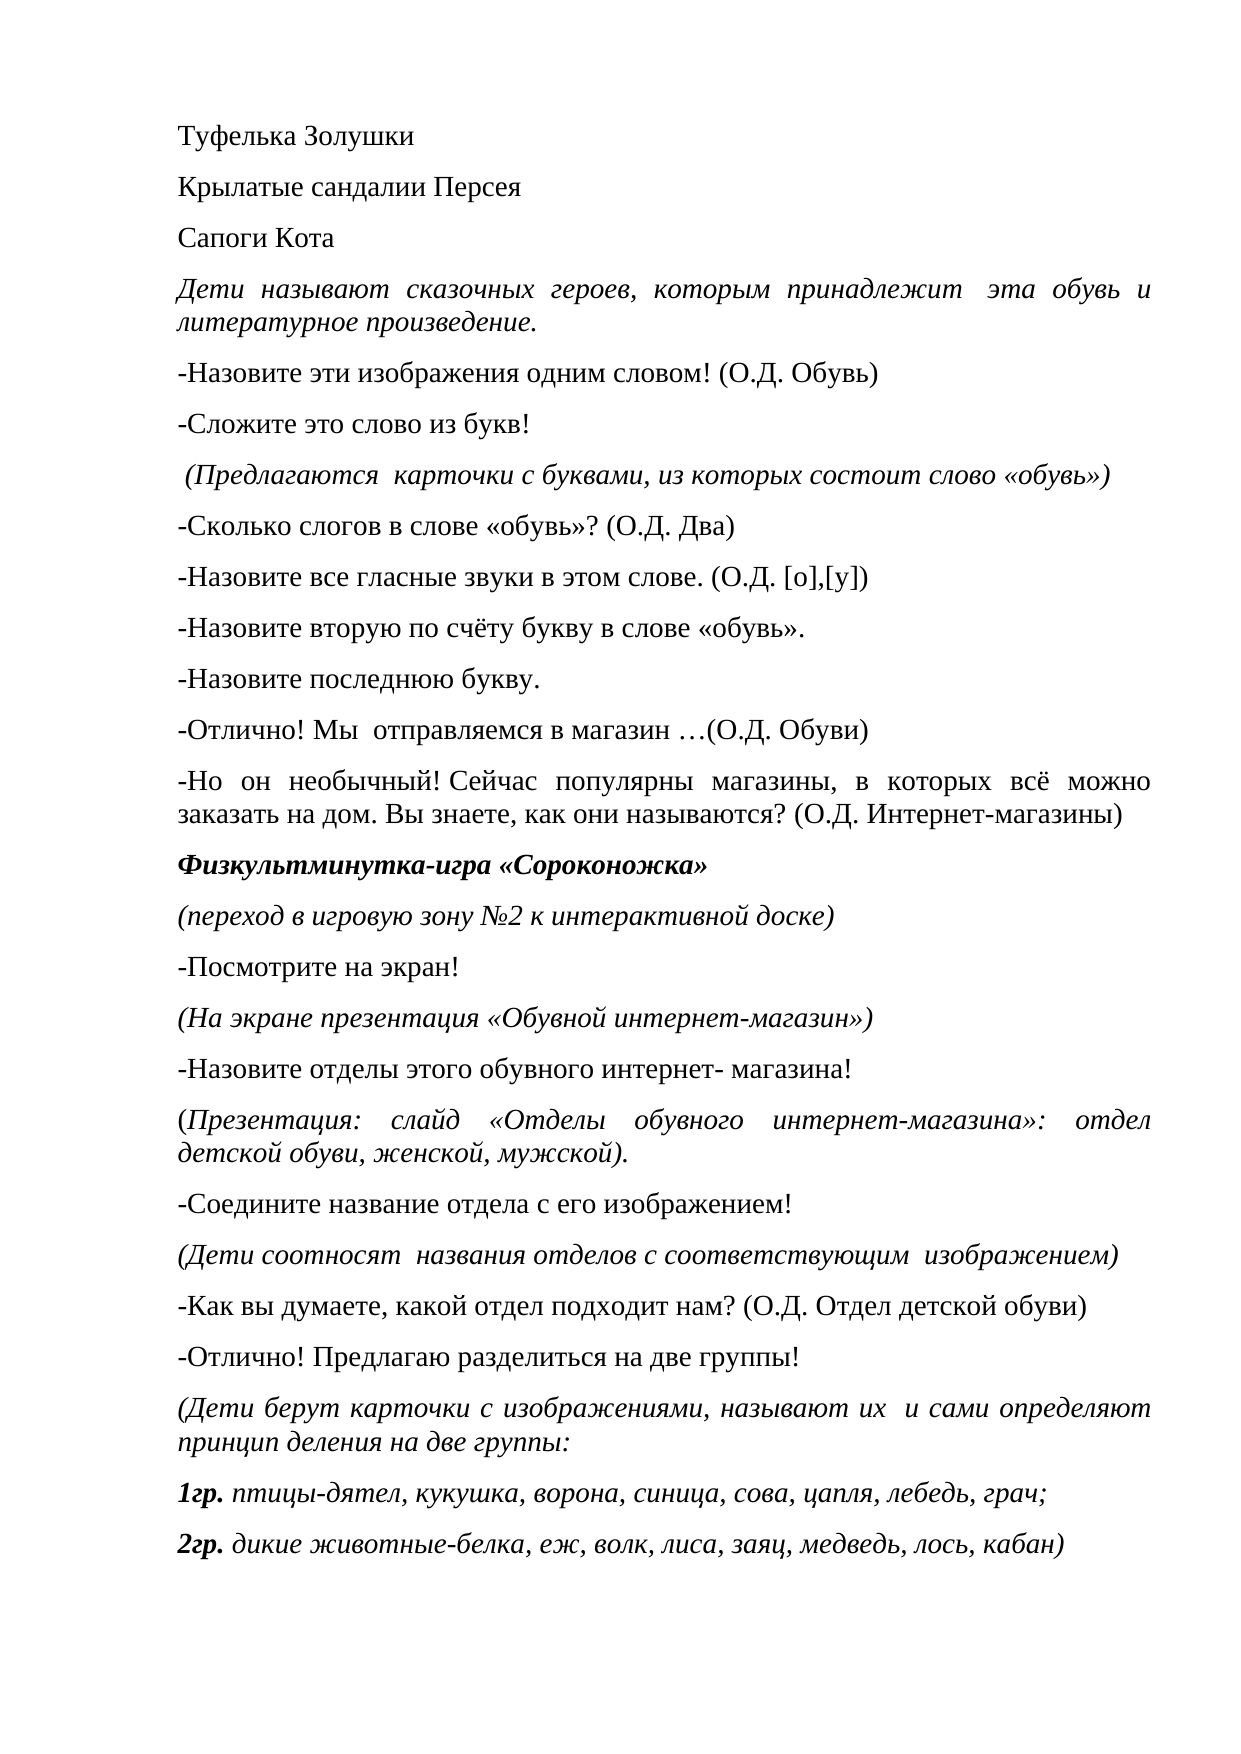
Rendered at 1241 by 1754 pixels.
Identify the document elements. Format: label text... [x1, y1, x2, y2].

text -Соедините название отдела с его изображением! [177, 1187, 1152, 1220]
text -Назовите вторую по счёту букву в слове «обувь». [177, 610, 1152, 644]
text Физкультминутка-игра «Сороконожка» [177, 847, 1152, 881]
text (На экране презентация «Обувной интернет-магазин») [177, 1000, 1152, 1034]
text Дети называют сказочных героев, которым принадлежит эта обувь и литературное произведение. [177, 271, 1152, 338]
text -Отлично! Мы отправляемся в магазин …(О.Д. Обуви) [177, 712, 1152, 746]
text (Дети соотносят названия отделов с соответствующим изображением) [177, 1237, 1152, 1271]
text -Посмотрите на экран! [177, 949, 1152, 983]
text Сапоги Кота [177, 220, 1152, 253]
text -Отлично! Предлагаю разделиться на две группы! [177, 1339, 1152, 1373]
text -Назовите последнюю букву. [177, 661, 1152, 694]
text Туфелька Золушки [177, 118, 1152, 152]
text 1гр. птицы-дятел, кукушка, ворона, синица, сова, цапля, лебедь, грач; [177, 1475, 1152, 1508]
text -Как вы думаете, какой отдел подходит нам? (О.Д. Отдел детской обуви) [177, 1288, 1152, 1322]
text -Назовите эти изображения одним словом! (О.Д. Обувь) [177, 355, 1152, 389]
text -Сложите это слово из букв! [177, 406, 1152, 440]
text -Но он необычный! Сейчас популярны магазины, в которых всё можно заказать на дом. Вы знаете, как они называются? (О.Д. Интернет-магазины) [177, 763, 1152, 830]
text -Назовите все гласные звуки в этом слове. (О.Д. [о],[у]) [177, 559, 1152, 593]
text Крылатые сандалии Персея [177, 169, 1152, 203]
text (Дети берут карточки с изображениями, называют их и сами определяют принцип деления на две группы: [177, 1390, 1152, 1457]
text -Сколько слогов в слове «обувь»? (О.Д. Два) [177, 508, 1152, 542]
text -Назовите отделы этого обувного интернет- магазина! [177, 1051, 1152, 1085]
text (Предлагаются карточки с буквами, из которых состоит слово «обувь») [177, 457, 1152, 491]
text (переход в игровую зону №2 к интерактивной доске) [177, 898, 1152, 932]
text 2гр. дикие животные-белка, еж, волк, лиса, заяц, медведь, лось, кабан) [177, 1526, 1152, 1559]
text (Презентация: слайд «Отделы обувного интернет-магазина»: отдел детской обуви, женской, мужской). [177, 1102, 1152, 1169]
